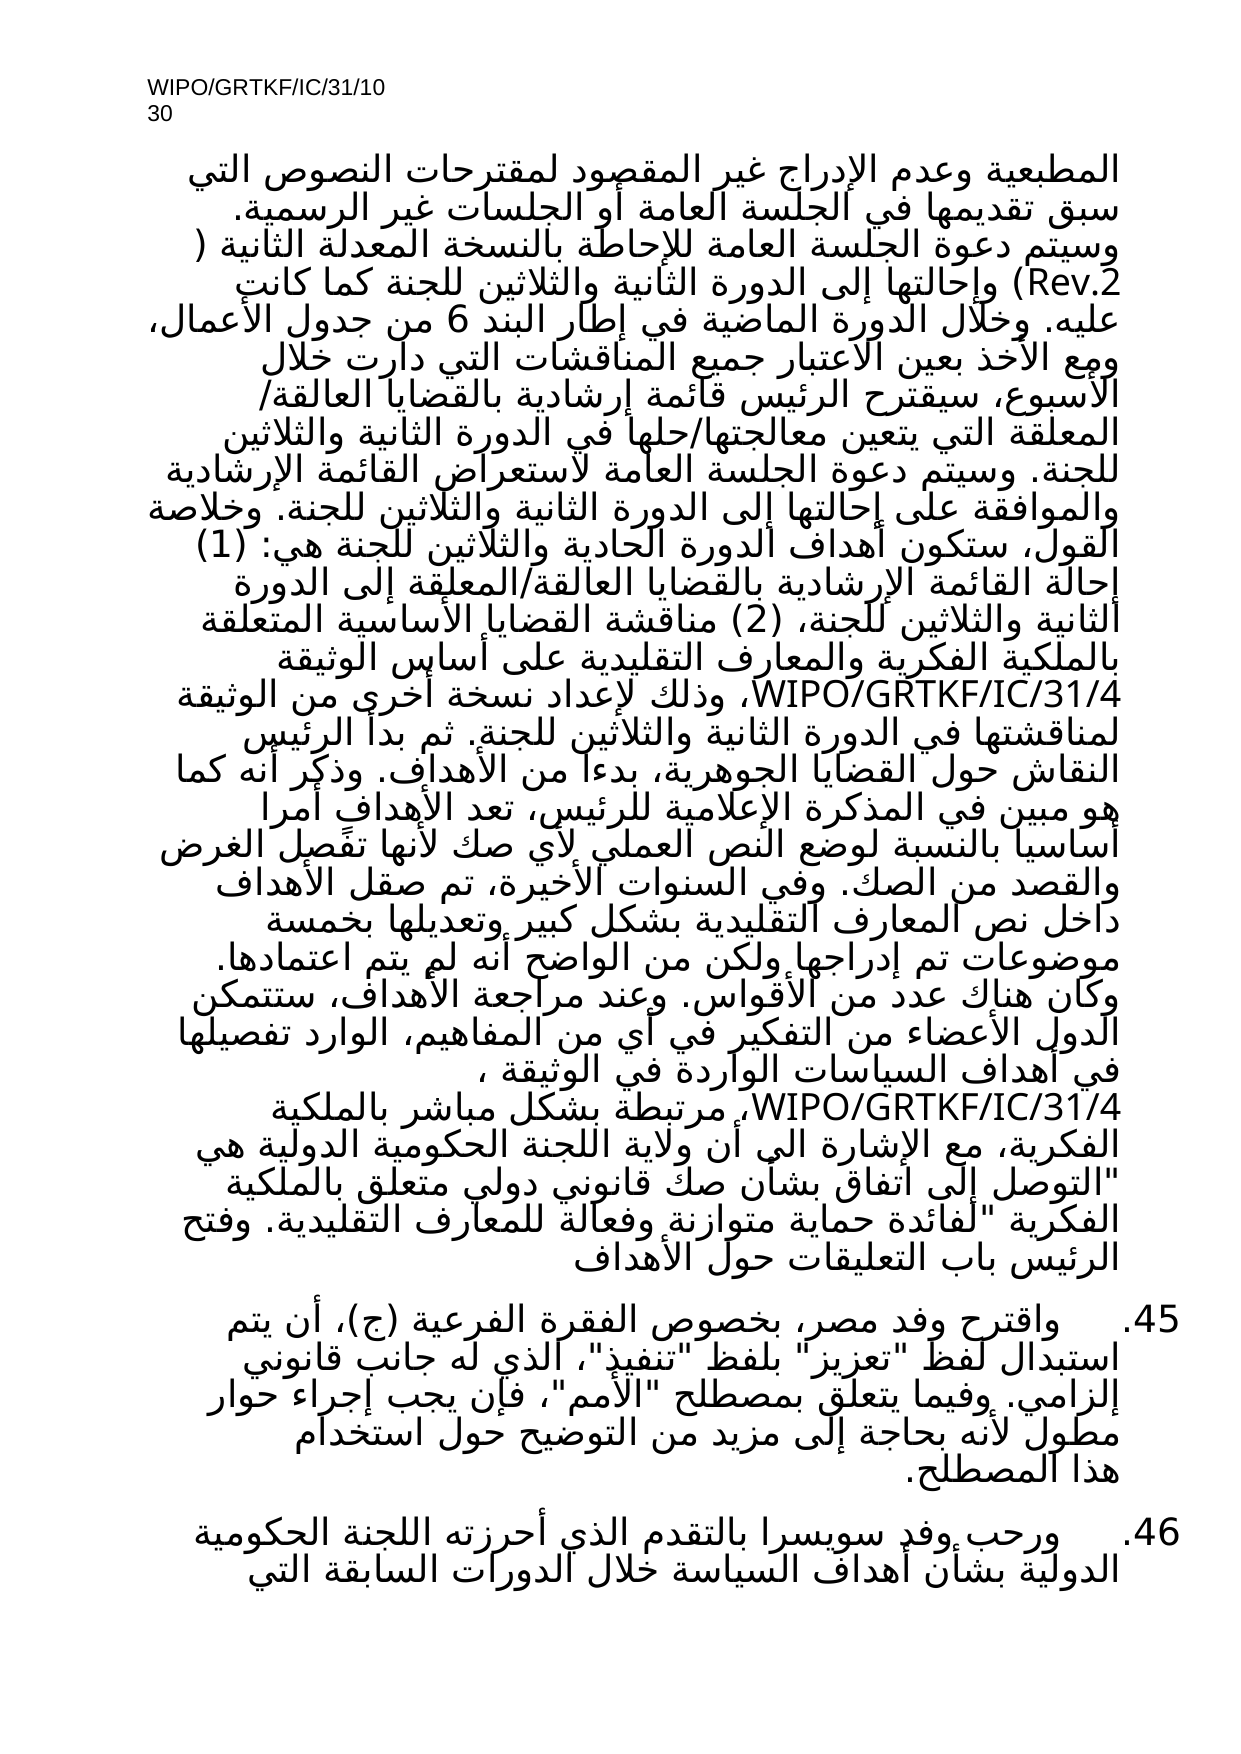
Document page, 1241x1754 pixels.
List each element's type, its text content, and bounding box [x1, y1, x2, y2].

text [147, 1515, 1122, 1590]
text واقترح وفد مصر، بخصوص الفقرة الفرعية (ج)، أن يتم استبدال لفظ "تعزيز" بلفظ "تنفيذ"، الذي له جانب قانوني إلزامي. وفيما يتعلق بمصطلح "الأمم"، فإن يجب إجراء حوار مطول لأنه بحاجة إلى مزيد من التوضيح حول استخدام هذا المصطلح. [147, 1303, 1122, 1490]
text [147, 153, 1122, 1278]
